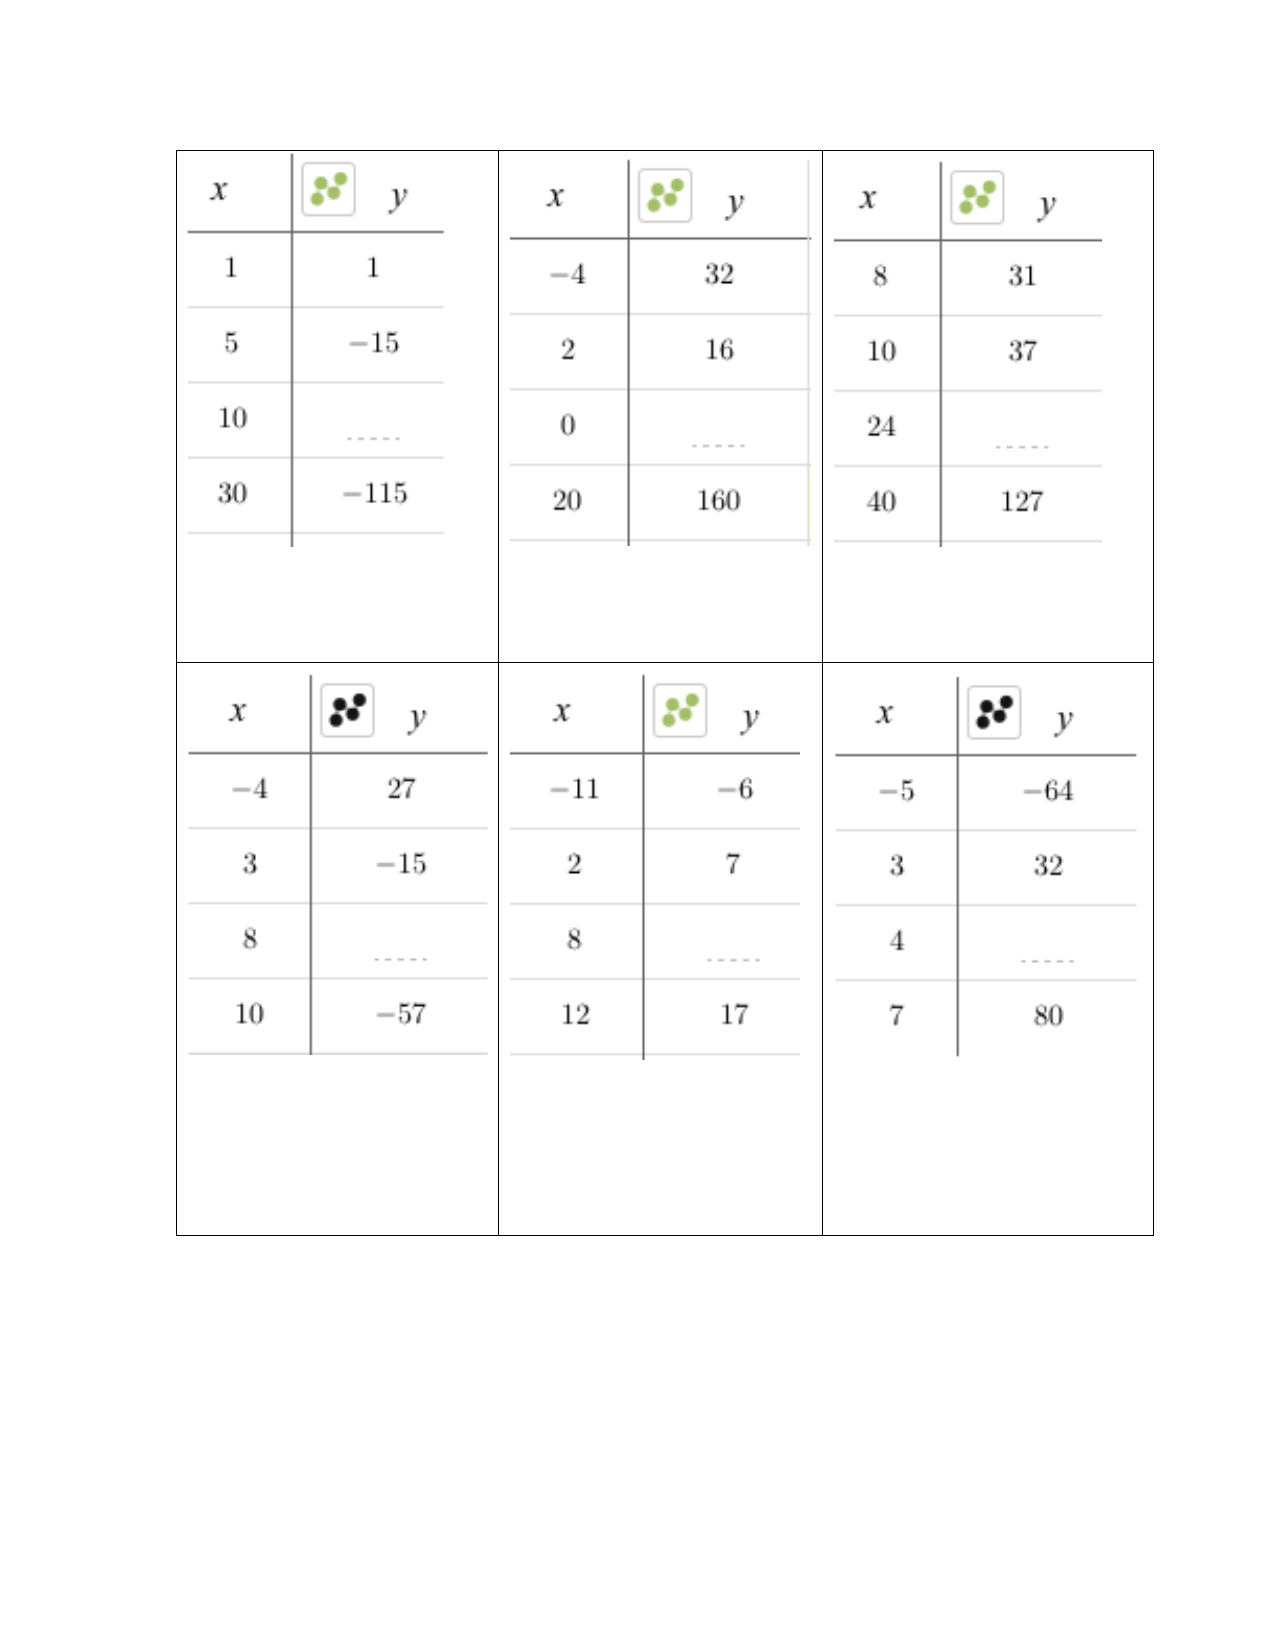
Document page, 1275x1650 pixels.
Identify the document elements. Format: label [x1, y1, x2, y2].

picture [834, 151, 1103, 547]
table_header [823, 151, 1153, 662]
picture [510, 151, 812, 546]
table_header [499, 151, 822, 662]
picture [187, 151, 444, 547]
picture [510, 663, 800, 1060]
picture [834, 663, 1141, 1063]
table_cell [823, 663, 1153, 1235]
picture [187, 663, 488, 1055]
table_cell [499, 663, 822, 1235]
table_cell [177, 663, 498, 1235]
table_header [177, 151, 498, 662]
